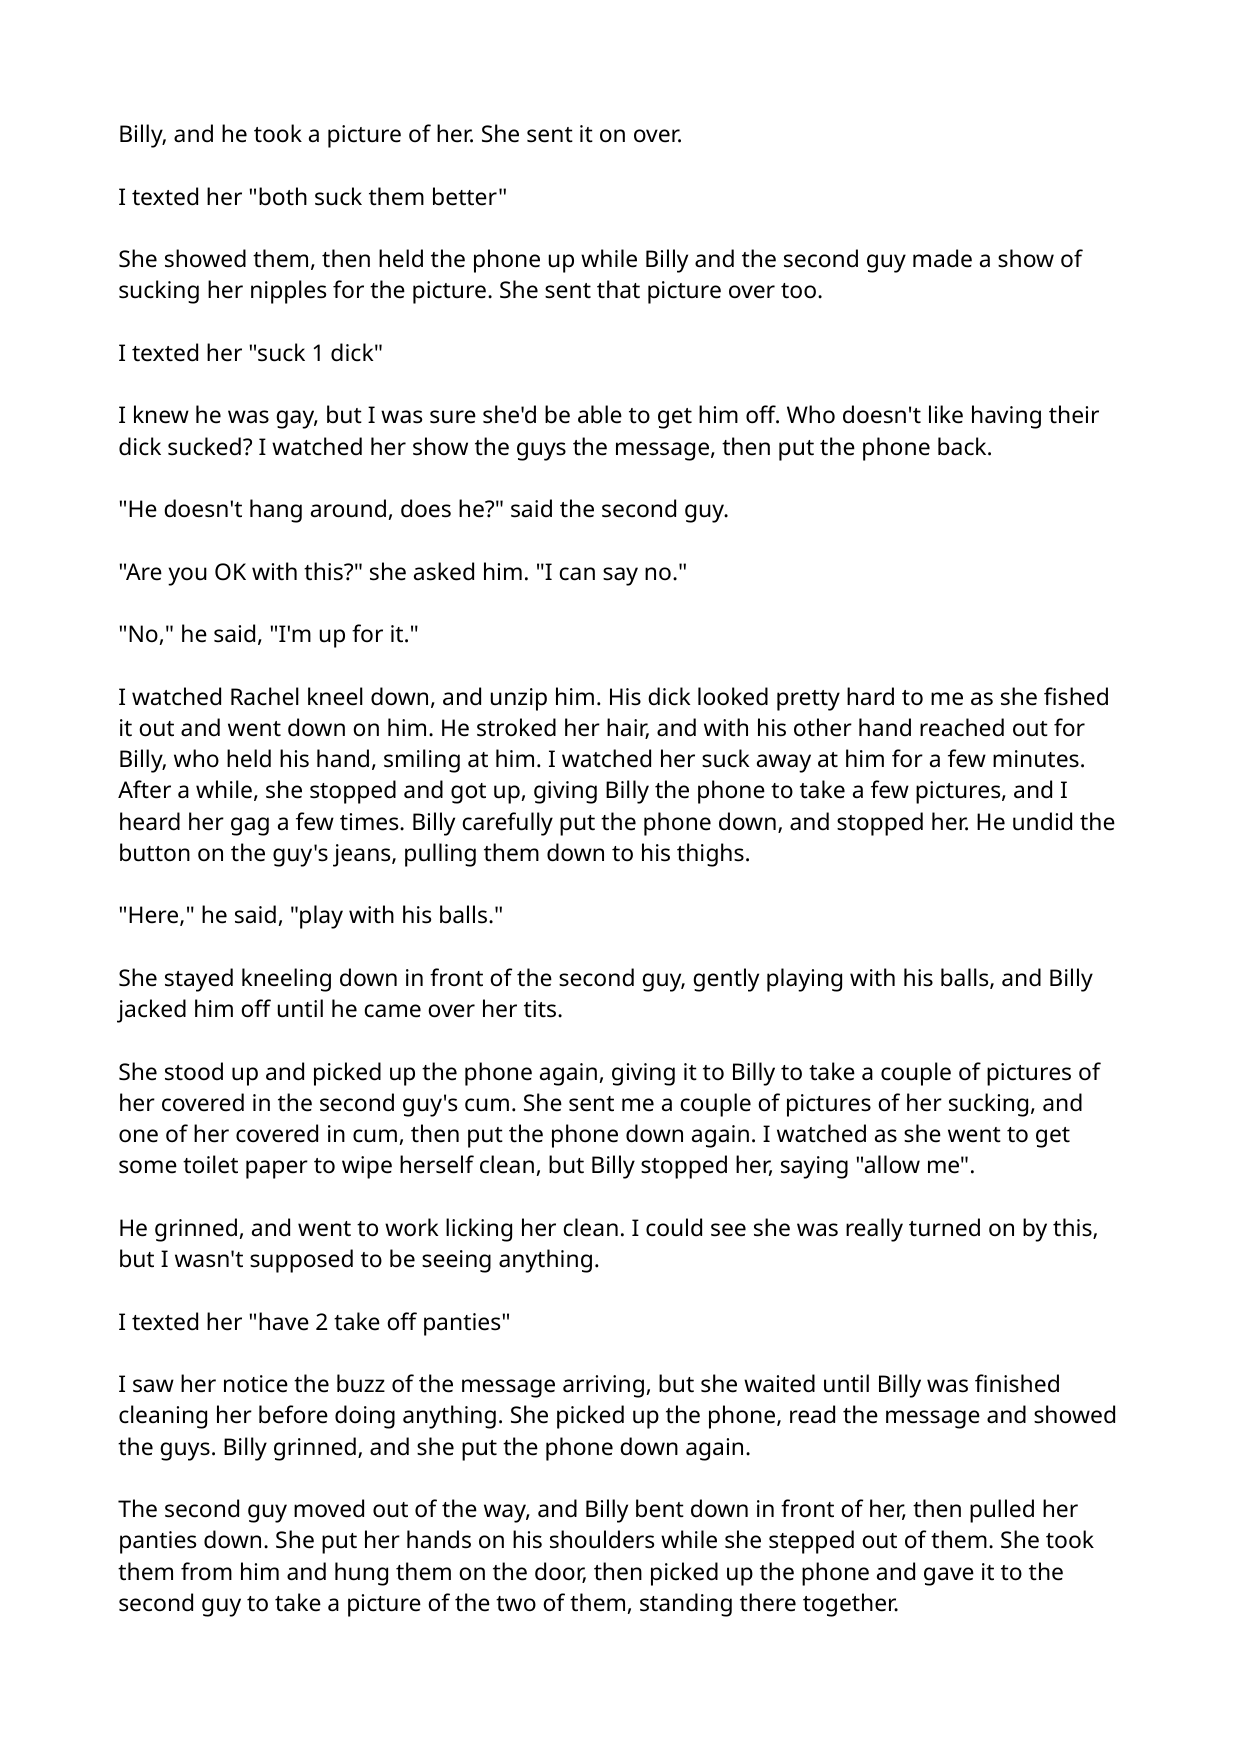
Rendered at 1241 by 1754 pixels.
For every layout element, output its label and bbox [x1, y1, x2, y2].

text [118, 118, 1122, 1618]
